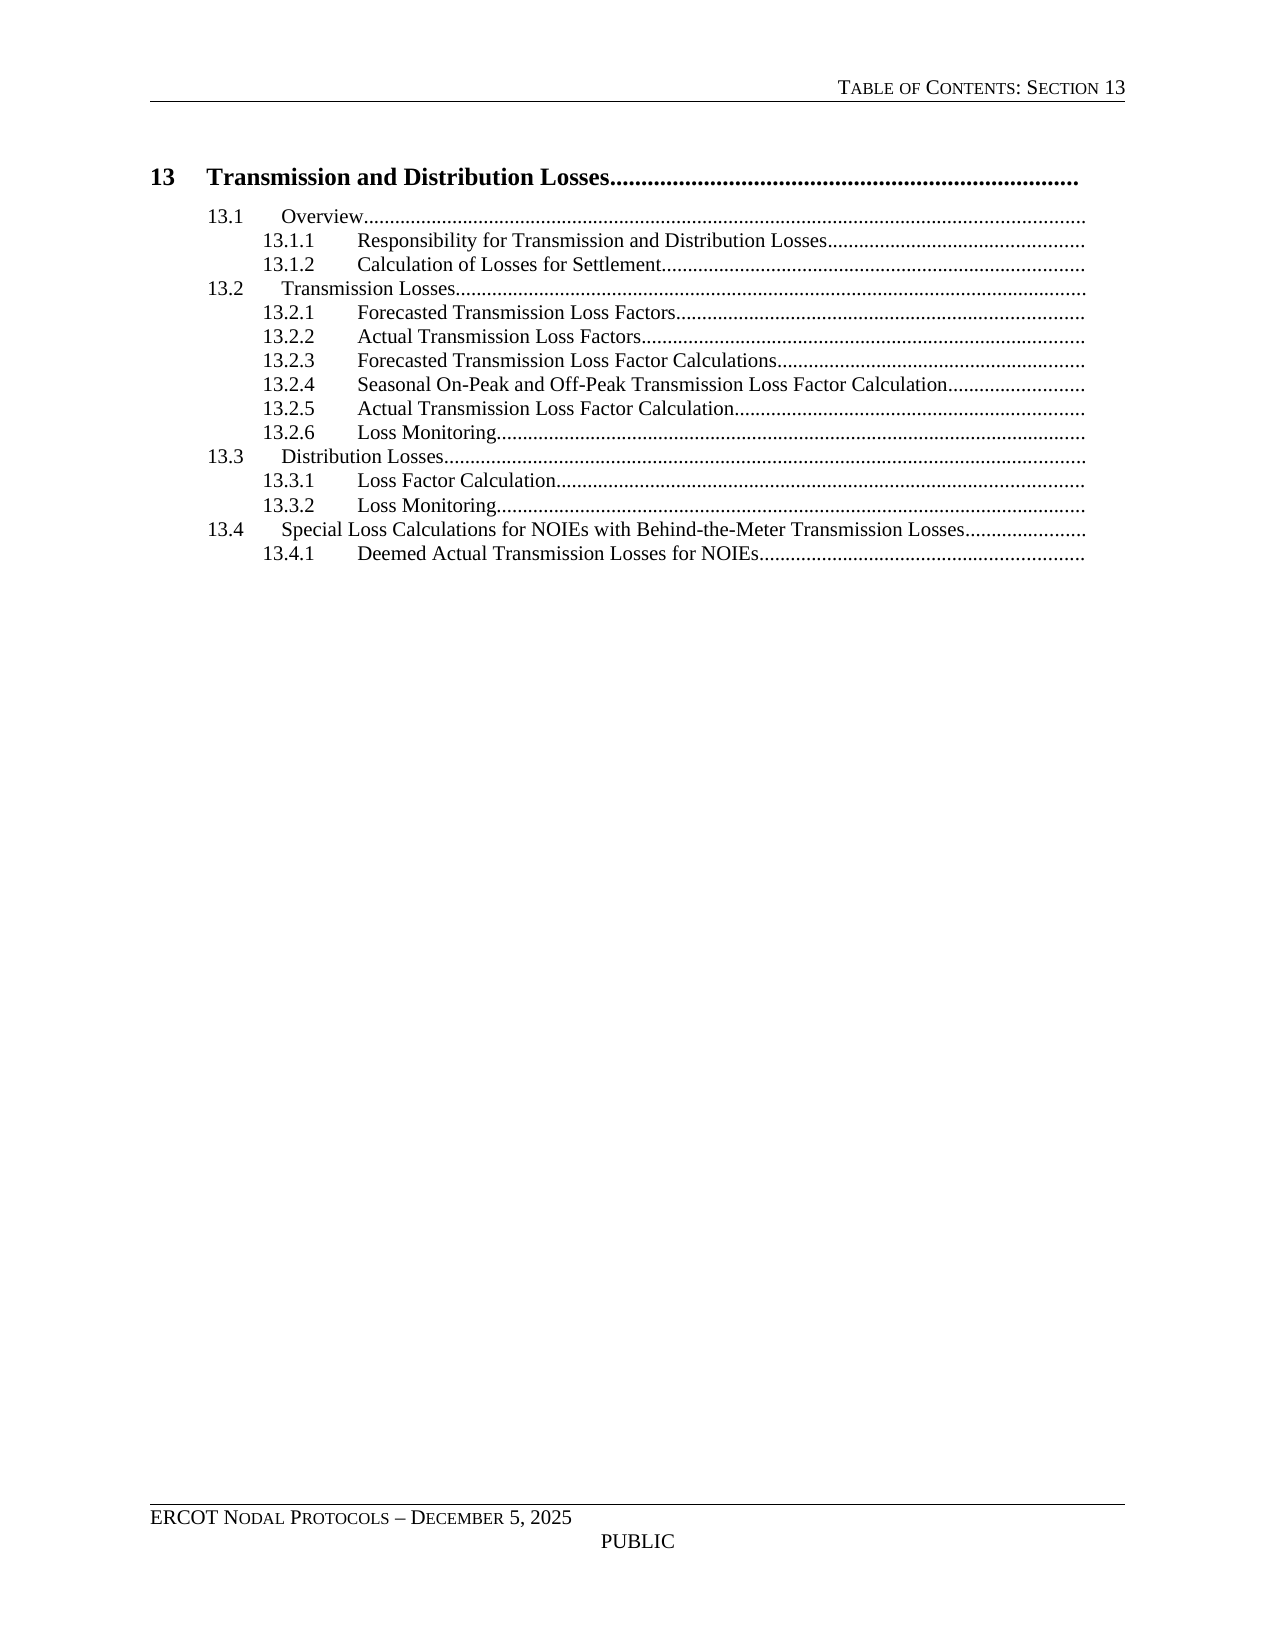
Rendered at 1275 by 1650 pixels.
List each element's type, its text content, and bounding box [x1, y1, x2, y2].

text 13.1 Overview 13-1 [207, 204, 1050, 228]
text 13.2.5 Actual Transmission Loss Factor Calculation 13-3 [262, 396, 1050, 420]
text 13.2.1 Forecasted Transmission Loss Factors 13-2 [262, 300, 1050, 324]
text 13.3 Distribution Losses 13-4 [207, 444, 1050, 468]
text 13.3.1 Loss Factor Calculation 13-5 [262, 468, 1050, 492]
text 13.2.2 Actual Transmission Loss Factors 13-2 [262, 324, 1050, 348]
text 13.2.6 Loss Monitoring 13-4 [262, 420, 1050, 444]
text 13.1.1 Responsibility for Transmission and Distribution Losses 13-1 [262, 228, 1050, 252]
text 13.3.2 Loss Monitoring 13-5 [262, 492, 1050, 517]
text 13 Transmission and Distribution Losses 13-1 [150, 162, 1050, 191]
text 13.4 Special Loss Calculations for NOIEs with Behind-the-Meter Transmission Losses 13-6 [207, 517, 1050, 541]
text 13.1.2 Calculation of Losses for Settlement 13-2 [262, 252, 1050, 276]
text 13.4.1 Deemed Actual Transmission Losses for NOIEs 13-6 [262, 541, 1050, 565]
text 13.2.4 Seasonal On-Peak and Off-Peak Transmission Loss Factor Calculation 13-3 [262, 372, 1050, 396]
text 13.2.3 Forecasted Transmission Loss Factor Calculations 13-2 [262, 348, 1050, 372]
text 13.2 Transmission Losses 13-2 [207, 276, 1050, 300]
